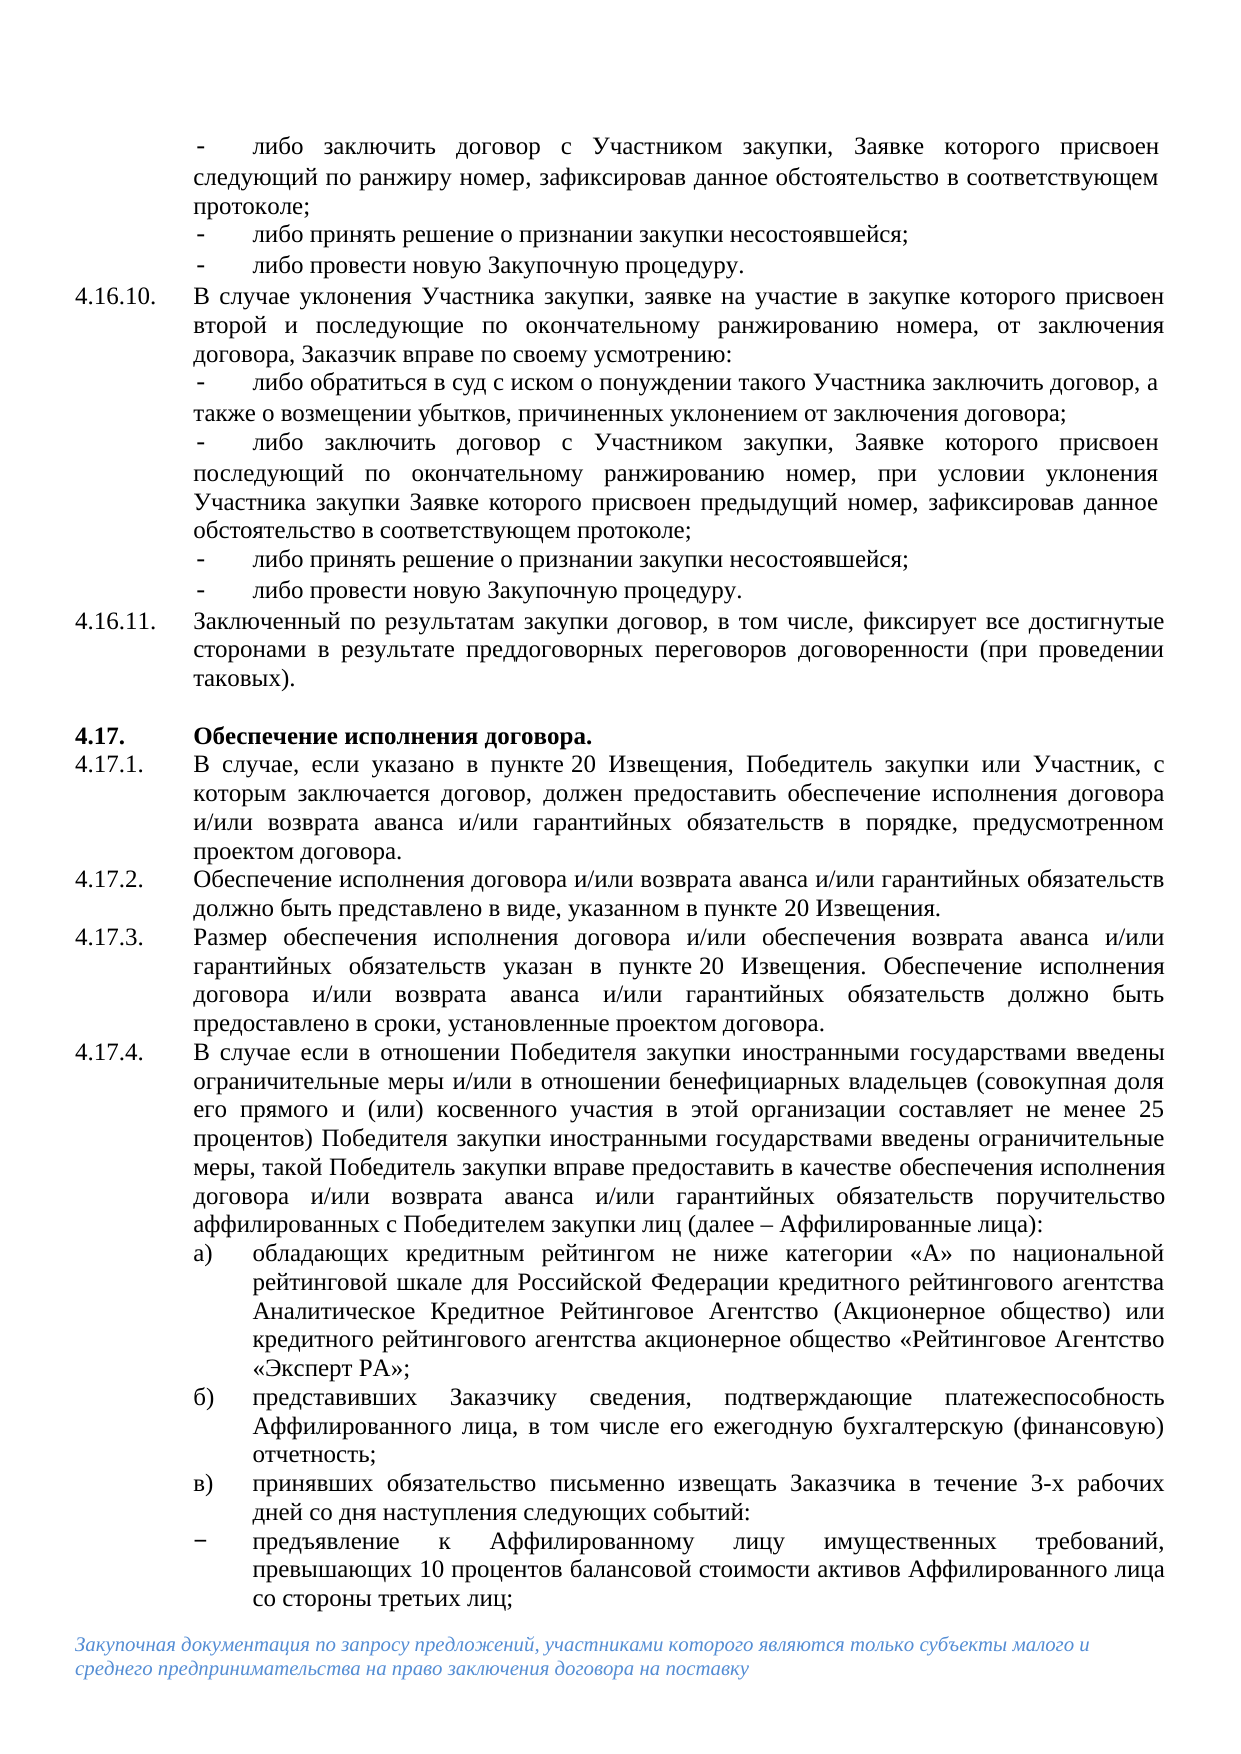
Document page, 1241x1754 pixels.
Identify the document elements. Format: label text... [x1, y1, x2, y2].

list Обеспечение исполнения договора и/или возврата аванса и/или гарантийных обязательств должно быть представлено в виде, указанном в пункте 20 Извещения. [75, 864, 1165, 922]
list Обеспечение исполнения договора. [75, 721, 1165, 749]
list либо принять решение о признании закупки несостоявшейся; [193, 219, 1159, 250]
list либо заключить договор с Участником закупки, Заявке которого присвоен следующий по ранжиру номер, зафиксировав данное обстоятельство в соответствующем протоколе; [193, 131, 1159, 219]
list либо обратиться в суд с иском о понуждении такого Участника заключить договор, а также о возмещении убытков, причиненных уклонением от заключения договора; [193, 367, 1159, 427]
list либо провести новую Закупочную процедуру. [193, 575, 1159, 606]
list В случае уклонения Участника закупки, заявке на участие в закупке которого присвоен второй и последующие по окончательному ранжированию номера, от заключения договора, Заказчик вправе по своему усмотрению: [75, 281, 1165, 367]
list предъявление к Аффилированному лицу имущественных требований, превышающих 10 процентов балансовой стоимости активов Аффилированного лица со стороны третьих лиц; [193, 1526, 1165, 1612]
list представивших Заказчику сведения, подтверждающие платежеспособность Аффилированного лица, в том числе его ежегодную бухгалтерскую (финансовую) отчетность; [193, 1382, 1165, 1468]
list либо принять решение о признании закупки несостоявшейся; [193, 544, 1159, 575]
list Размер обеспечения исполнения договора и/или обеспечения возврата аванса и/или гарантийных обязательств указан в пункте 20 Извещения. Обеспечение исполнения договора и/или возврата аванса и/или гарантийных обязательств должно быть предоставлено в сроки, установленные проектом договора. [75, 922, 1165, 1037]
list либо провести новую Закупочную процедуру. [193, 250, 1159, 281]
list Заключенный по результатам закупки договор, в том числе, фиксирует все достигнутые сторонами в результате преддоговорных переговоров договоренности (при проведении таковых). [75, 606, 1165, 692]
list обладающих кредитным рейтингом не ниже категории «А» по национальной рейтинговой шкале для Российской Федерации кредитного рейтингового агентства Аналитическое Кредитное Рейтинговое Агентство (Акционерное общество) или кредитного рейтингового агентства акционерное общество «Рейтинговое Агентство «Эксперт РА»; [193, 1238, 1165, 1382]
list либо заключить договор с Участником закупки, Заявке которого присвоен последующий по окончательному ранжированию номер, при условии уклонения Участника закупки Заявке которого присвоен предыдущий номер, зафиксировав данное обстоятельство в соответствующем протоколе; [193, 427, 1159, 544]
list В случае если в отношении Победителя закупки иностранными государствами введены ограничительные меры и/или в отношении бенефициарных владельцев (совокупная доля его прямого и (или) косвенного участия в этой организации составляет не менее 25 процентов) Победителя закупки иностранными государствами введены ограничительные меры, такой Победитель закупки вправе предоставить в качестве обеспечения исполнения договора и/или возврата аванса и/или гарантийных обязательств поручительство аффилированных с Победителем закупки лиц (далее – Аффилированные лица): [75, 1037, 1165, 1238]
list В случае, если указано в пункте 20 Извещения, Победитель закупки или Участник, с которым заключается договор, должен предоставить обеспечение исполнения договора и/или возврата аванса и/или гарантийных обязательств в порядке, предусмотренном проектом договора. [75, 749, 1165, 864]
list принявших обязательство письменно извещать Заказчика в течение 3-х рабочих дней со дня наступления следующих событий: [193, 1468, 1165, 1526]
